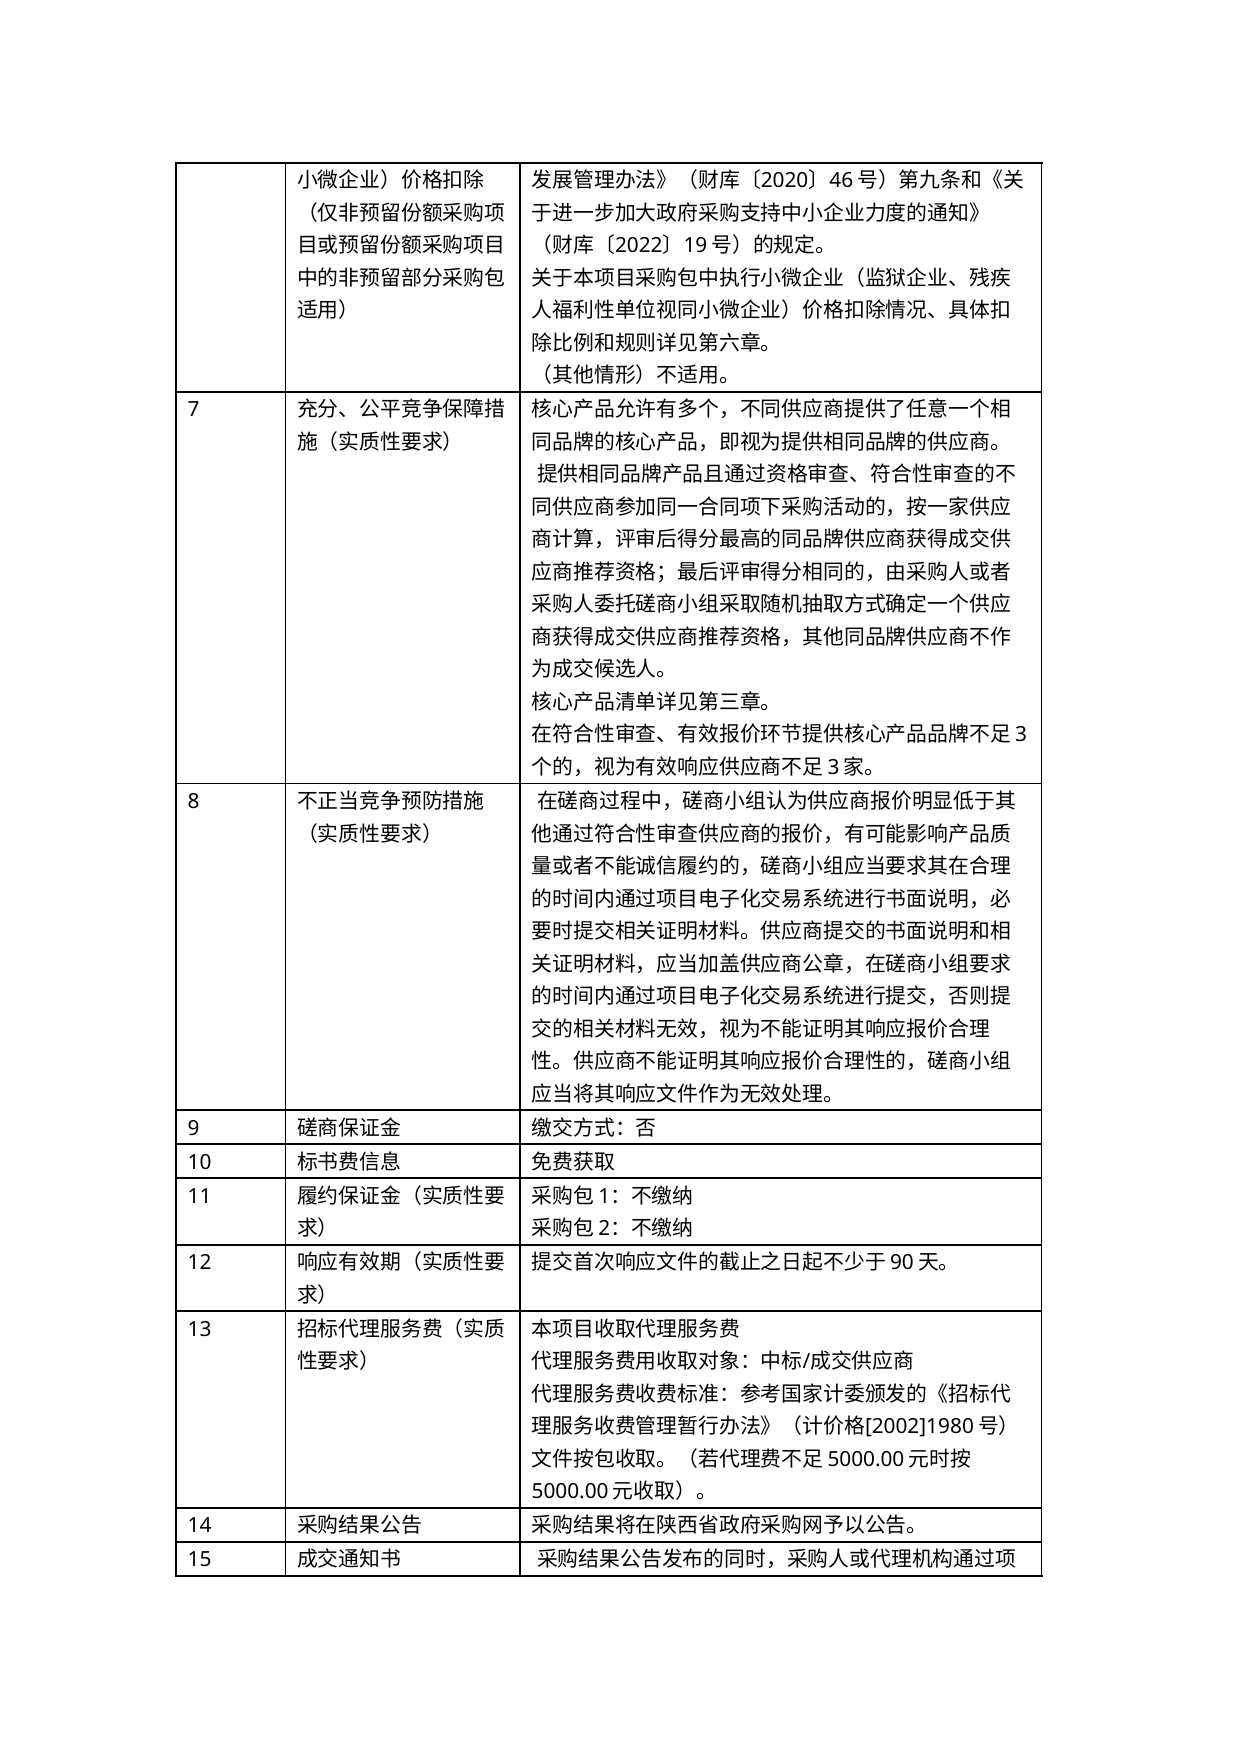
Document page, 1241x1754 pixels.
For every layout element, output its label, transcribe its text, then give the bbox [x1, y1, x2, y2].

table_cell 10 [177, 1145, 285, 1177]
table_cell 免费获取 [521, 1145, 1041, 1177]
table_cell 6 [177, 164, 285, 391]
table_cell 缴交方式：否 [521, 1111, 1041, 1143]
table_cell 12 [177, 1246, 285, 1310]
table_cell 采购结果公告 [286, 1509, 519, 1541]
table_cell 不正当竞争预防措施（实质性要求） [286, 784, 519, 1109]
table_cell 采购结果将在陕西省政府采购网予以公告。 [521, 1509, 1041, 1541]
table_cell 13 [177, 1312, 285, 1507]
table_cell 在磋商过程中，磋商小组认为供应商报价明显低于其他通过符合性审查供应商的报价，有可能影响产品质量或者不能诚信履约的，磋商小组应当要求其在合理的时间内通过项目电子化交易系统进行书面说明，必要时提交相关证明材料。供应商提交的书面说明和相关证明材料，应当加盖供应商公章，在磋商小组要求的时间内通过项目电子化交易系统进行提交，否则提交的相关材料无效，视为不能证明其响应报价合理性。供应商不能证明其响应报价合理性的，磋商小组应当将其响应文件作为无效处理。 [521, 784, 1041, 1109]
table_cell 提交首次响应文件的截止之日起不少于90天。 [521, 1246, 1041, 1310]
table_cell 7 [177, 393, 285, 783]
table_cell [521, 164, 1041, 391]
table_cell 标书费信息 [286, 1145, 519, 1177]
table_cell 本项目收取代理服务费 代理服务费用收取对象：中标/成交供应商 代理服务费收费标准：参考国家计委颁发的《招标代理服务收费管理暂行办法》（计价格[2002]1980号）文件按包收取。（若代理费不足5000.00元时按5000.00元收取）。 [521, 1312, 1041, 1507]
table_cell 11 [177, 1179, 285, 1244]
table_cell 14 [177, 1509, 285, 1541]
table_cell 成交通知书 [286, 1543, 519, 1575]
table_cell 磋商保证金 [286, 1111, 519, 1143]
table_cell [286, 164, 519, 391]
table_cell 响应有效期（实质性要求） [286, 1246, 519, 1310]
table_cell 采购包1：不缴纳 采购包2：不缴纳 [521, 1179, 1041, 1244]
table_cell 8 [177, 784, 285, 1109]
table_cell 15 [177, 1543, 285, 1575]
table_cell 招标代理服务费（实质性要求） [286, 1312, 519, 1507]
table_cell 充分、公平竞争保障措施（实质性要求） [286, 393, 519, 783]
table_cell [521, 1543, 1041, 1575]
table_cell 9 [177, 1111, 285, 1143]
table_cell 履约保证金（实质性要求） [286, 1179, 519, 1244]
table_cell 核心产品允许有多个，不同供应商提供了任意一个相同品牌的核心产品，即视为提供相同品牌的供应商。 提供相同品牌产品且通过资格审查、符合性审查的不同供应商参加同一合同项下采购活动的，按一家供应商计算，评审后得分最高的同品牌供应商获得成交供应商推荐资格；最后评审得分相同的，由采购人或者采购人委托磋商小组采取随机抽取方式确定一个供应商获得成交供应商推荐资格，其他同品牌供应商不作为成交候选人。 核心产品清单详见第三章。 在符合性审查、有效报价环节提供核心产品品牌不足3个的，视为有效响应供应商不足3家。 [521, 393, 1041, 783]
